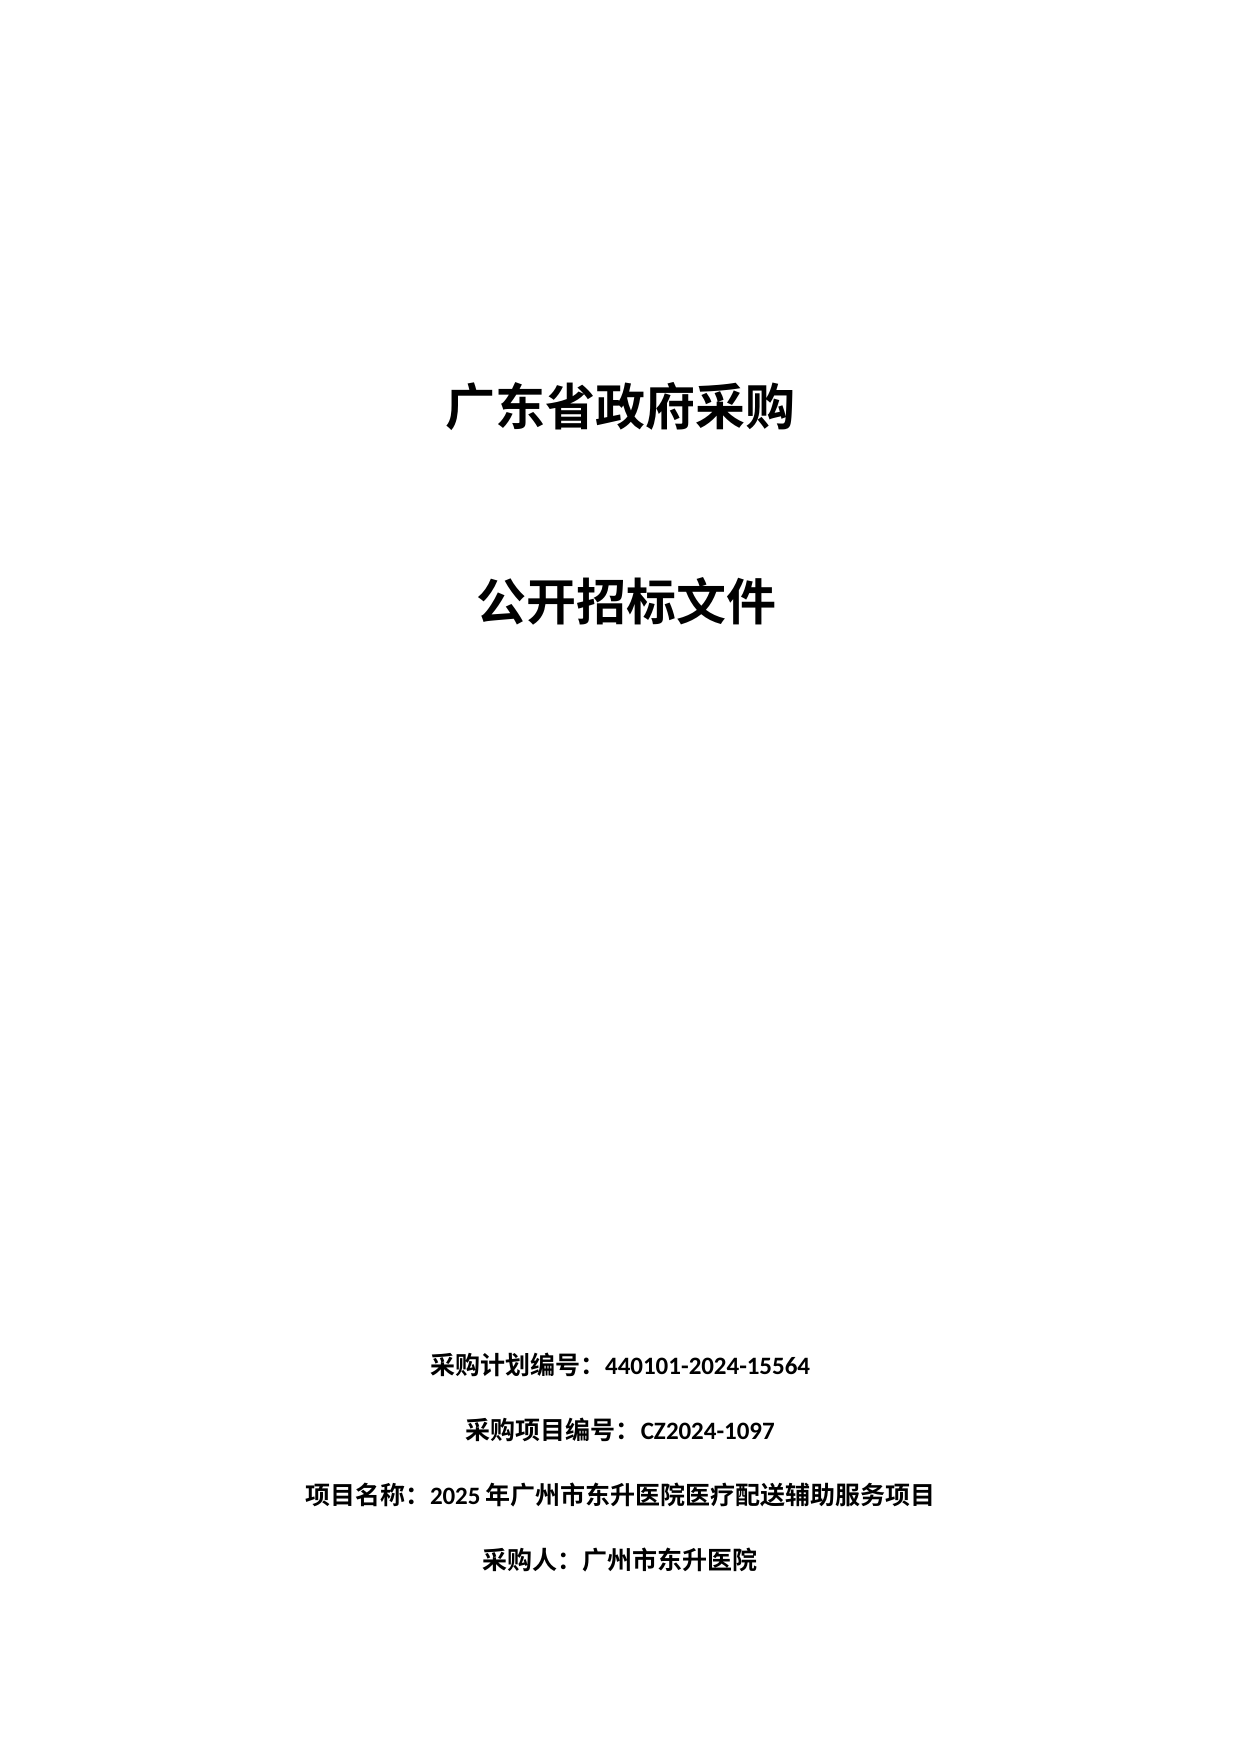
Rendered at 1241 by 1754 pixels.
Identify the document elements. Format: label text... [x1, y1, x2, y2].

text 采购项目编号：CZ2024-1097 [187, 1397, 1053, 1462]
text 公开招标文件 [187, 552, 1053, 1332]
text 项目名称：2025年广州市东升医院医疗配送辅助服务项目 [187, 1462, 1053, 1527]
text 广东省政府采购 [187, 357, 1053, 454]
text 采购计划编号：440101-2024-15564 [187, 1332, 1053, 1397]
text 采购人：广州市东升医院 [187, 1527, 1053, 1592]
